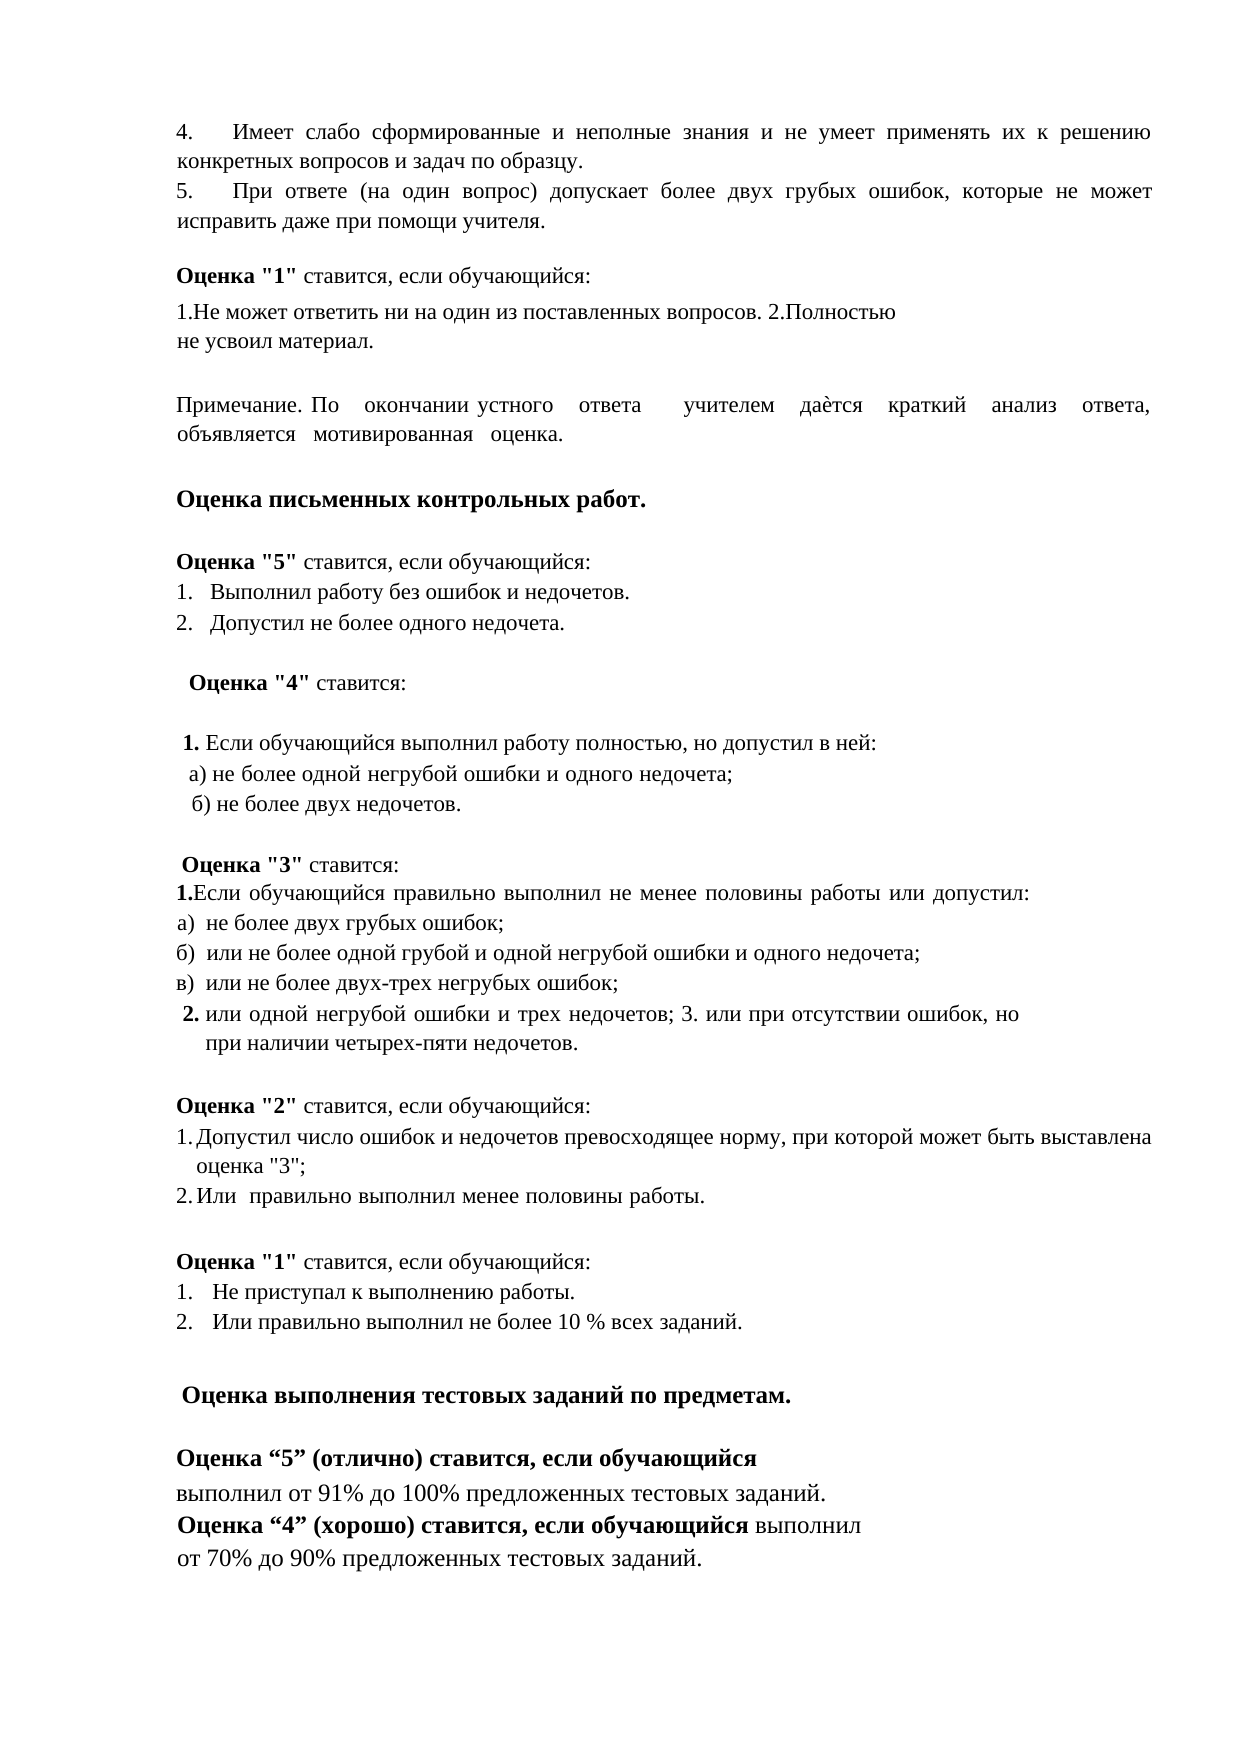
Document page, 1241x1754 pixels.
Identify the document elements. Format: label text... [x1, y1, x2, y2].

list Допустил не более одного недочета. [176, 608, 1153, 635]
text Оценка письменных контрольных работ. [176, 484, 1198, 513]
text выполнил от 91% до 100% предложенных тестовых заданий. Оценка “4” (хорошо) ставится, если обучающийся выполнил от 70% до 90% предложенных тестовых заданий. [176, 1478, 862, 1571]
text б) или не более одной грубой и одной негрубой ошибки и одного недочета; [176, 939, 1153, 965]
text б) не более двух недочетов. [186, 790, 1153, 816]
text а) не более одной негрубой ошибки и одного недочета; [189, 760, 1153, 786]
list При ответе (на один вопрос) допускает более двух грубых ошибок, которые не может исправить даже при помощи учителя. [176, 177, 1153, 233]
text Оценка выполнения тестовых заданий по предметам. [176, 1380, 1198, 1408]
list или одной негрубой ошибки и трех недочетов; 3. или при отсутствии ошибок, но при наличии четырех-пяти недочетов. [182, 999, 1021, 1055]
text в) или не более двух-трех негрубых ошибок; [176, 969, 1153, 996]
list Не приступал к выполнению работы. [176, 1278, 1153, 1304]
text 1.Если обучающийся правильно выполнил не менее половины работы или допустил: а) не более двух грубых ошибок; [176, 879, 1032, 935]
list Выполнил работу без ошибок и недочетов. [176, 578, 1153, 604]
text Оценка "4" ставится: [189, 669, 1198, 696]
text 1.Не может ответить ни на один из поставленных вопросов. 2.Полностью не усвоил материал. [176, 298, 898, 354]
text Оценка "5" ставится, если обучающийся: [176, 548, 1153, 574]
text Оценка "1" ставится, если обучающийся: [176, 1248, 1153, 1274]
text Оценка "3" ставится: [176, 851, 1198, 877]
text Оценка “5” (отлично) ставится, если обучающийся [176, 1443, 911, 1472]
list Или правильно выполнил не более 10 % всех заданий. [176, 1308, 1153, 1335]
list Допустил число ошибок и недочетов превосходящее норму, при которой может быть выставлена оценка "3"; [176, 1123, 1153, 1178]
list Или правильно выполнил менее половины работы. [176, 1182, 1153, 1208]
text Оценка "2" ставится, если обучающийся: [176, 1092, 1153, 1119]
text Оценка "1" ставится, если обучающийся: [176, 262, 1153, 288]
list Имеет слабо сформированные и неполные знания и не умеет применять их к решению конкретных вопросов и задач по образцу. [176, 118, 1153, 173]
list Если обучающийся выполнил работу полностью, но допустил в ней: [182, 729, 1021, 756]
text Примечание. По окончании устного ответа учителем даѐтся краткий анализ ответа, объявляется мотивированная оценка. [176, 391, 1153, 446]
